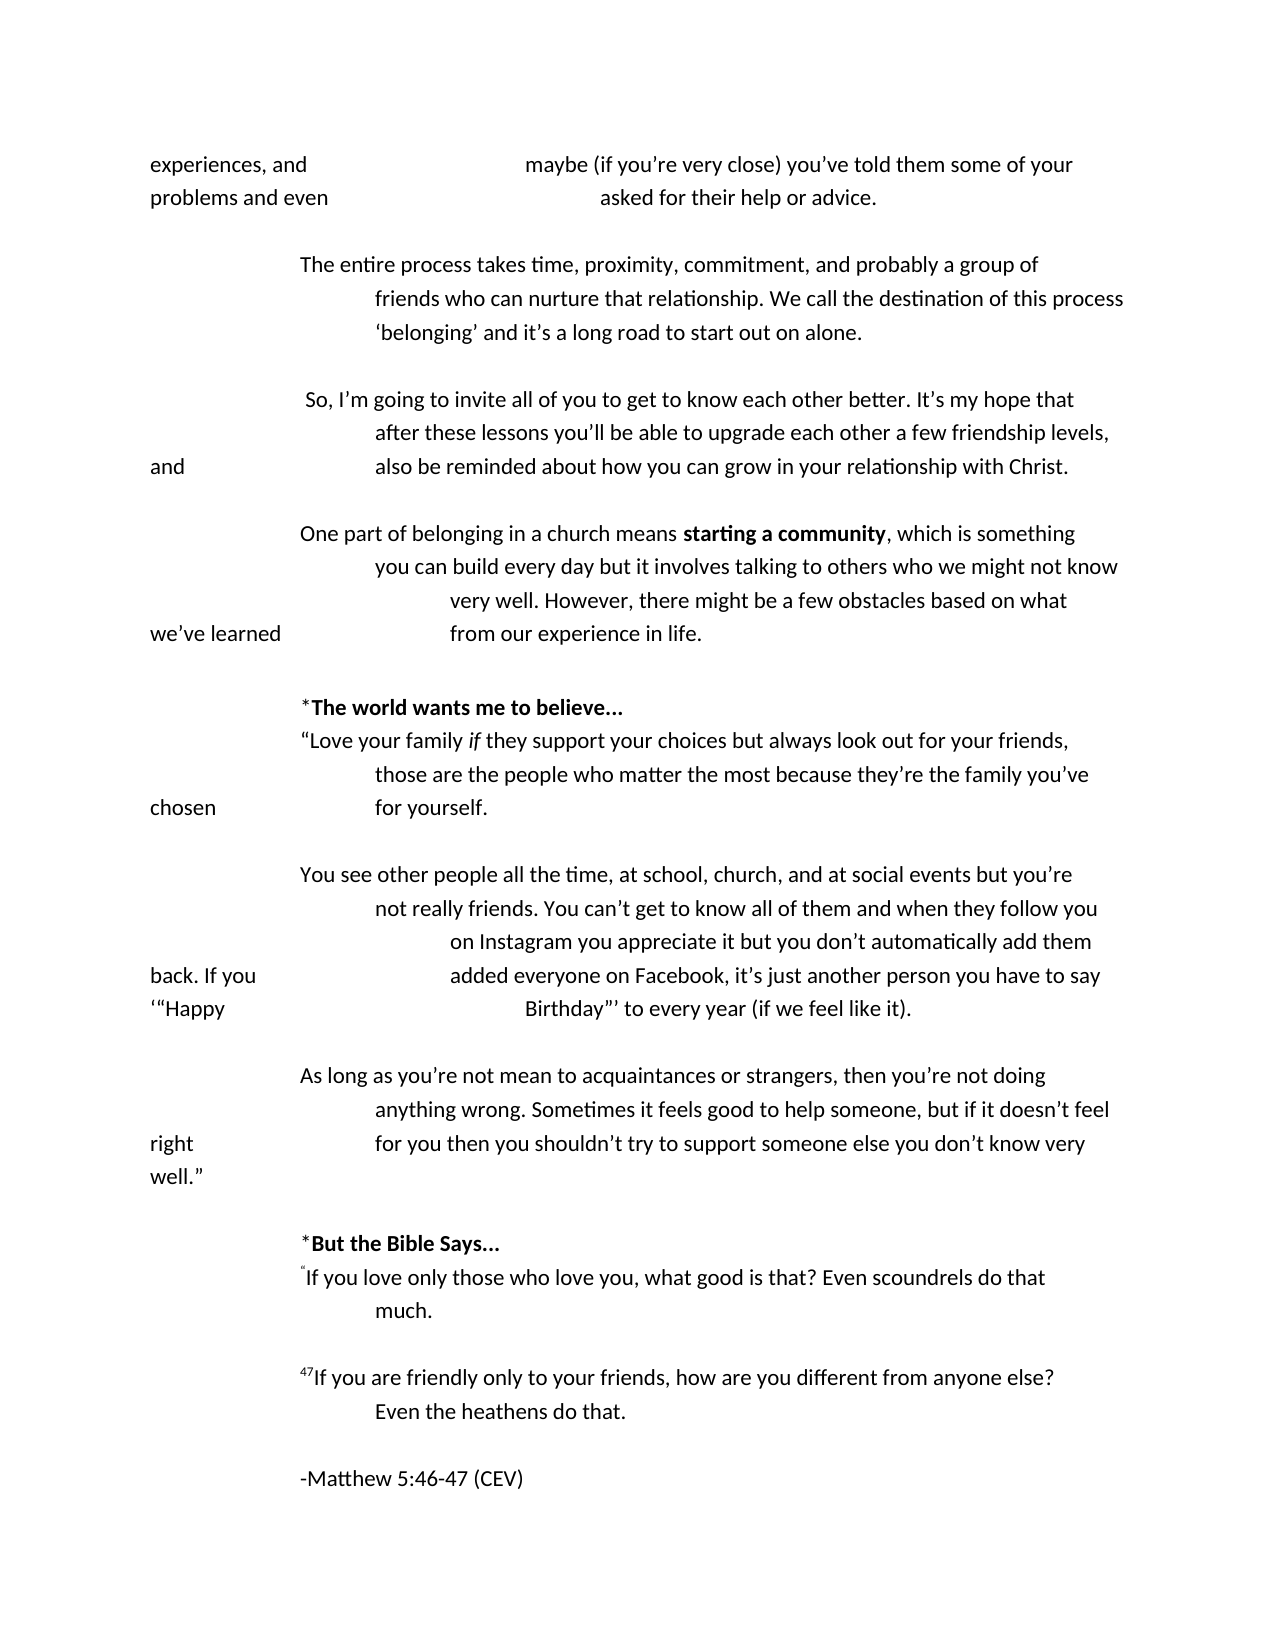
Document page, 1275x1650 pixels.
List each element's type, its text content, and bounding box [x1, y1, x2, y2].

text As long as you’re not mean to acquaintances or strangers, then you’re not doing anything wrong. Sometimes it feels good to help someone, but if it doesn’t feel right for you then you shouldn’t try to support someone else you don’t know very well.” [150, 1062, 1125, 1190]
text 47If you are friendly only to your friends, how are you different from anyone else? Even the heathens do that. [150, 1363, 1125, 1425]
text One part of belonging in a church means starting a community, which is something you can build every day but it involves talking to others who we might not know very well. However, there might be a few obstacles based on what we’ve learned from our experience in life. [150, 519, 1125, 648]
text You see other people all the time, at school, church, and at social events but you’re not really friends. You can’t get to know all of them and when they follow you on Instagram you appreciate it but you don’t automatically add them back. If you added everyone on Facebook, it’s just another person you have to say ‘“Happy Birthday”’ to every year (if we feel like it). [150, 860, 1125, 1023]
text *But the Bible Says... [150, 1229, 1125, 1257]
text -Matthew 5:46-47 (CEV) [150, 1464, 1125, 1492]
text So, I’m going to invite all of you to get to know each other better. It’s my hope that after these lessons you’ll be able to upgrade each other a few friendship levels, and also be reminded about how you can grow in your relationship with Christ. [150, 385, 1125, 480]
text The entire process takes time, proximity, commitment, and probably a group of friends who can nurture that relationship. We call the destination of this process ‘belonging’ and it’s a long road to start out on alone. [150, 251, 1125, 346]
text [150, 150, 1125, 212]
text “If you love only those who love you, what good is that? Even scoundrels do that much. [150, 1263, 1125, 1324]
text “Love your family if they support your choices but always look out for your friends, those are the people who matter the most because they’re the family you’ve chosen for yourself. [150, 726, 1125, 821]
text *The world wants me to believe... [150, 693, 1125, 721]
